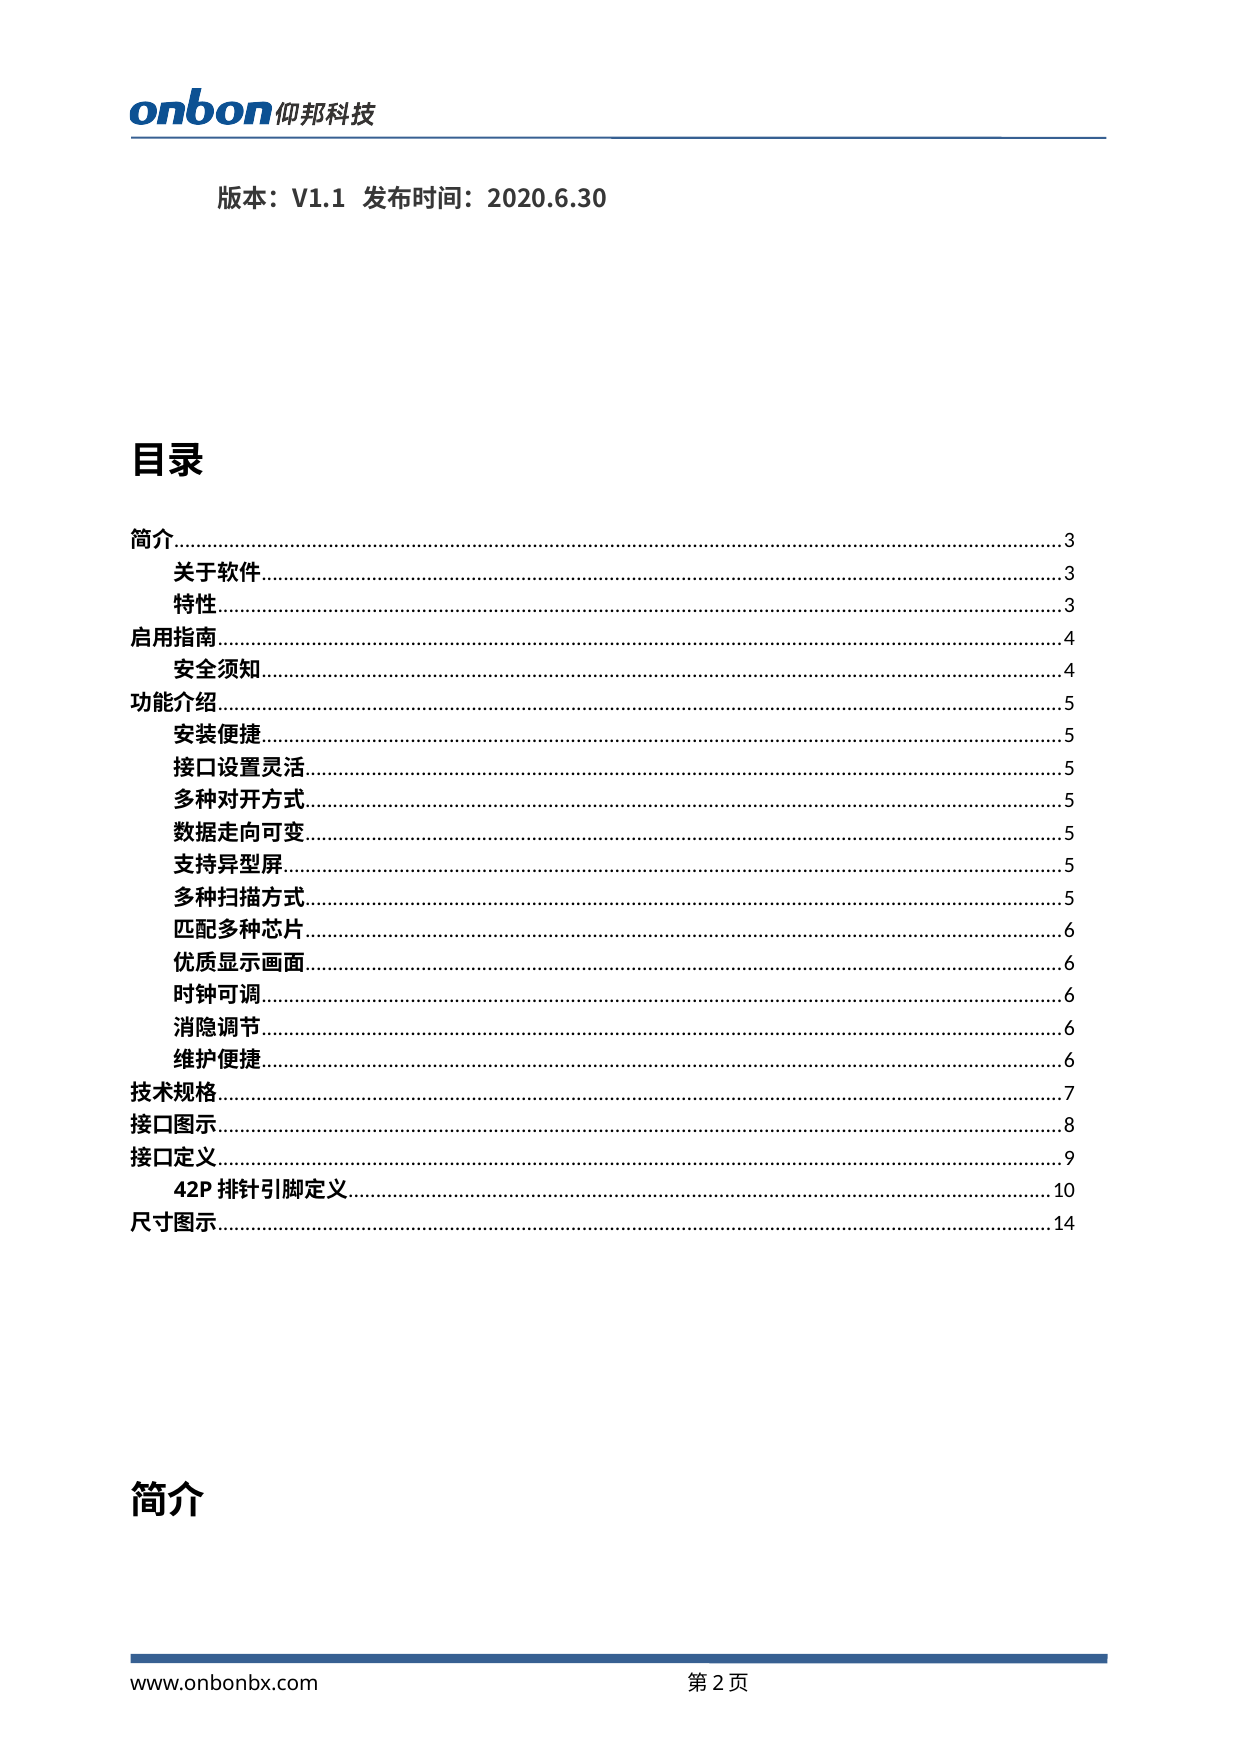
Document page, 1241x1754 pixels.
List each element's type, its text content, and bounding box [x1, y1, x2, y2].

text 目录 [130, 424, 1110, 489]
text 匹配多种芯片 6 [174, 912, 1110, 944]
text 技术规格 7 [130, 1074, 1110, 1107]
text 启用指南 4 [130, 619, 1110, 652]
text 维护便捷 6 [174, 1042, 1110, 1074]
text 简介 3 [130, 522, 1110, 554]
text 关于软件 3 [174, 554, 1110, 587]
text 接口定义 9 [130, 1139, 1110, 1172]
text 尺寸图示 14 [130, 1204, 1110, 1237]
text 接口图示 8 [130, 1107, 1110, 1139]
text 版本：V1.1 发布时间：2020.6.30 [217, 164, 1110, 229]
text 多种对开方式 5 [174, 782, 1110, 814]
text 特性 3 [174, 587, 1110, 619]
text 接口设置灵活 5 [174, 749, 1110, 782]
text 支持异型屏 5 [174, 847, 1110, 879]
text 功能介绍 5 [130, 684, 1110, 717]
text 数据走向可变 5 [174, 814, 1110, 847]
text 42P排针引脚定义 10 [174, 1172, 1110, 1204]
text 多种扫描方式 5 [174, 879, 1110, 912]
text 简介 [130, 1464, 1110, 1529]
text 时钟可调 6 [174, 977, 1110, 1009]
text 安全须知 4 [174, 652, 1110, 684]
picture [129, 88, 376, 126]
text 优质显示画面 6 [174, 944, 1110, 977]
text 安装便捷 5 [174, 717, 1110, 749]
text 消隐调节 6 [174, 1009, 1110, 1042]
